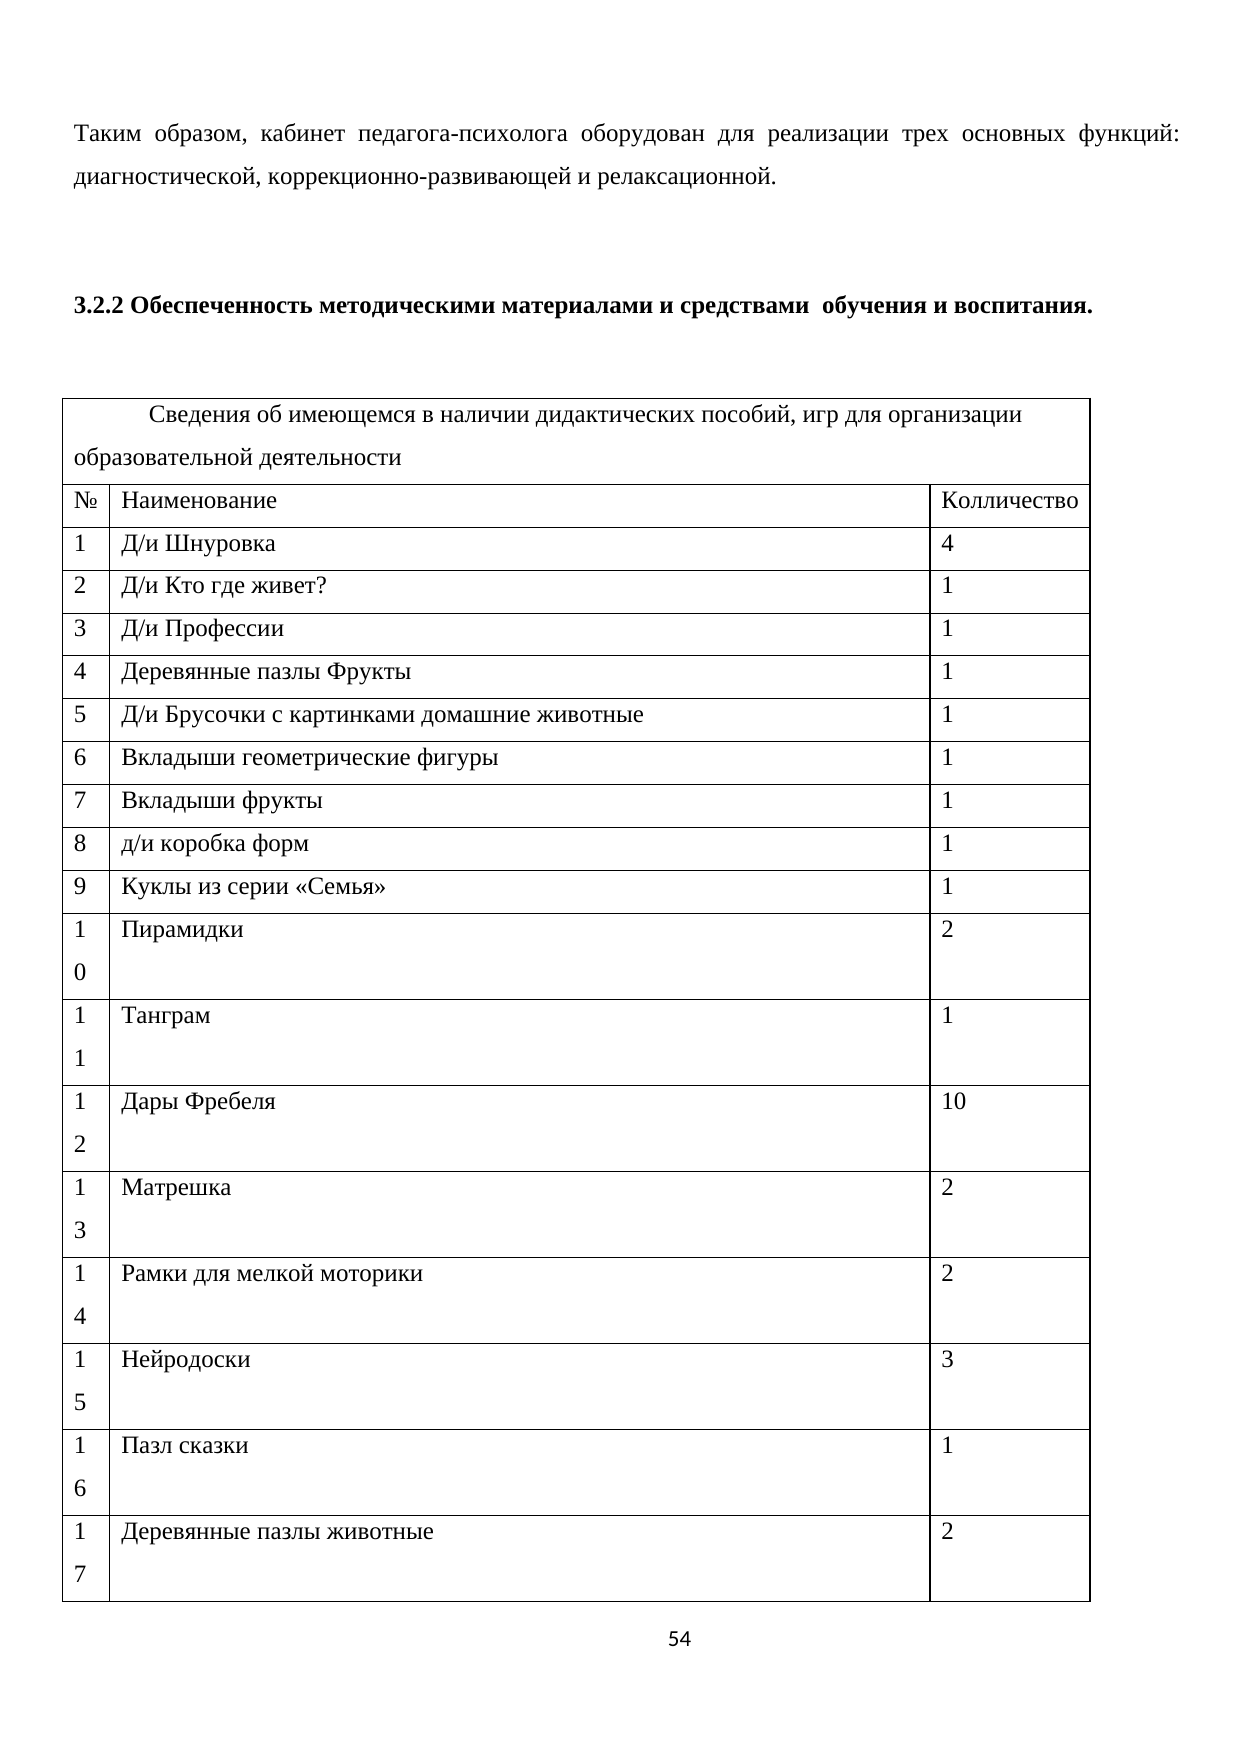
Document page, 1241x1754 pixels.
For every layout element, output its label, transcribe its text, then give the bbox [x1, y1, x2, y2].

table_cell 10 [931, 1086, 1089, 1171]
table_cell 3 [63, 614, 109, 655]
table_cell 15 [63, 1344, 109, 1429]
table_cell 2 [931, 1516, 1089, 1601]
table_header Сведения об имеющемся в наличии дидактических пособий, игр для организации образовательной деятельности [63, 399, 1089, 484]
table_cell Пирамидки [110, 914, 929, 999]
table_cell Д/и Шнуровка [110, 528, 929, 569]
table_cell Рамки для мелкой моторики [110, 1258, 929, 1343]
table_cell 2 [63, 571, 109, 612]
table_cell 1 [931, 571, 1089, 612]
table_cell Куклы из серии «Семья» [110, 871, 929, 913]
table_cell Дары Фребеля [110, 1086, 929, 1171]
table_cell 1 [931, 871, 1089, 913]
table_cell 3 [931, 1344, 1089, 1429]
table_cell Пазл сказки [110, 1430, 929, 1515]
table_cell 1 [931, 828, 1089, 870]
table_cell 5 [63, 699, 109, 741]
table_cell 1 [931, 699, 1089, 741]
table_cell 1 [931, 1000, 1089, 1085]
table_cell 7 [63, 785, 109, 827]
table_cell Танграм [110, 1000, 929, 1085]
table_cell 13 [63, 1172, 109, 1257]
table_cell 1 [931, 785, 1089, 827]
table_cell 14 [63, 1258, 109, 1343]
list Таким образом, кабинет педагога-психолога оборудован для реализации трех основных функций: диагностической, коррекционно-развивающей и релаксационной. [74, 118, 1181, 190]
table_cell д/и коробка форм [110, 828, 929, 870]
table_cell 4 [63, 656, 109, 698]
table_cell 4 [931, 528, 1089, 569]
table_cell 2 [931, 1172, 1089, 1257]
table_cell Деревянные пазлы животные [110, 1516, 929, 1601]
table_cell 2 [931, 1258, 1089, 1343]
table_cell Вкладыши геометрические фигуры [110, 742, 929, 784]
table_cell 9 [63, 871, 109, 913]
table_cell 1 [63, 528, 109, 569]
table_cell 1 [931, 614, 1089, 655]
table_cell Колличество [931, 485, 1089, 527]
table_cell 1 [931, 742, 1089, 784]
table_cell Вкладыши фрукты [110, 785, 929, 827]
table_cell 1 [931, 1430, 1089, 1515]
table_cell 8 [63, 828, 109, 870]
table_cell Д/и Брусочки с картинками домашние животные [110, 699, 929, 741]
table_cell Деревянные пазлы Фрукты [110, 656, 929, 698]
table_cell 1 [931, 656, 1089, 698]
list 3.2.2 Обеспеченность методическими материалами и средствами обучения и воспитания. [74, 291, 1181, 319]
table_cell Наименование [110, 485, 929, 527]
table_cell № [63, 485, 109, 527]
table_cell Матрешка [110, 1172, 929, 1257]
table_cell 17 [63, 1516, 109, 1601]
table_cell 16 [63, 1430, 109, 1515]
table_cell 12 [63, 1086, 109, 1171]
table_cell Д/и Профессии [110, 614, 929, 655]
table_cell Нейродоски [110, 1344, 929, 1429]
table_cell 10 [63, 914, 109, 999]
table_cell Д/и Кто где живет? [110, 571, 929, 612]
table_cell 2 [931, 914, 1089, 999]
table_cell 11 [63, 1000, 109, 1085]
table_cell 6 [63, 742, 109, 784]
